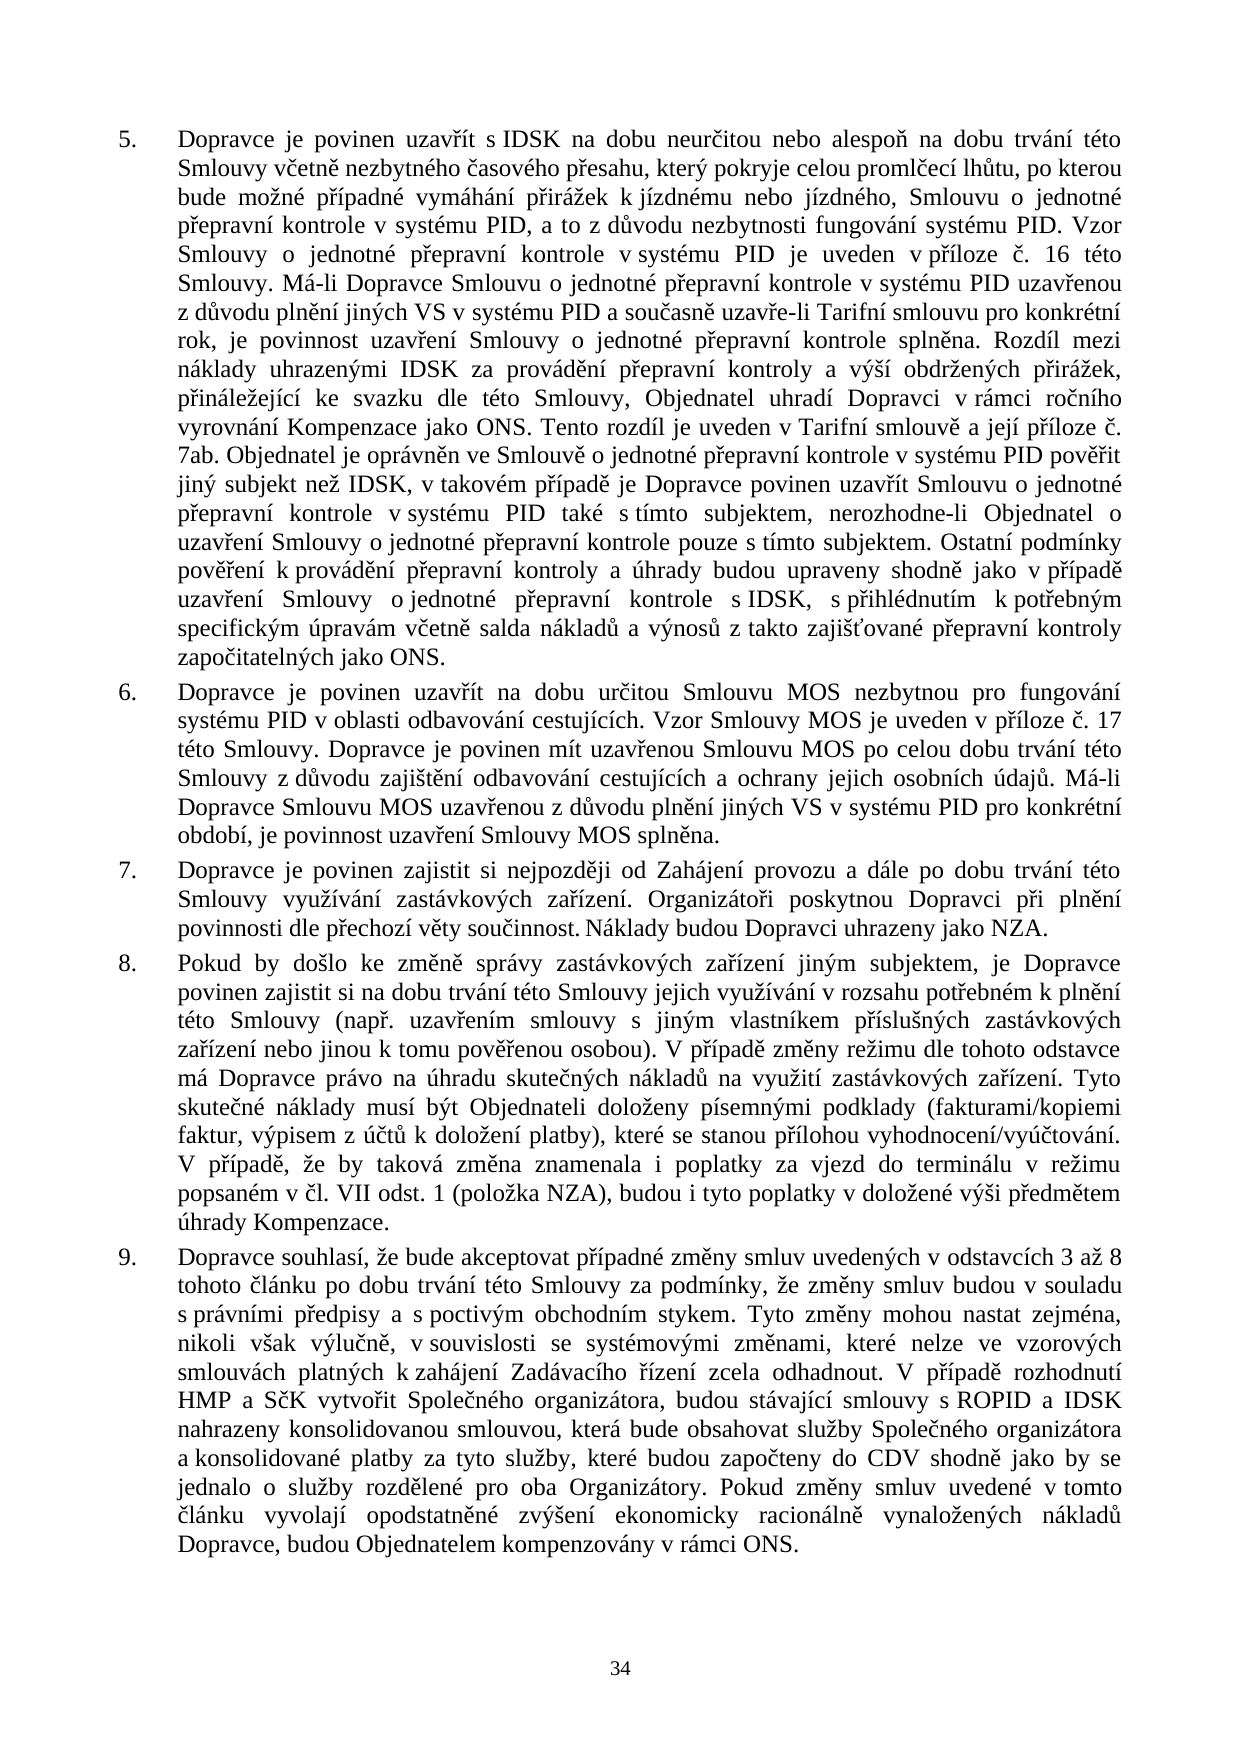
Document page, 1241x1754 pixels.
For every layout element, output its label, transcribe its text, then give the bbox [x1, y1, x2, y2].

list Pokud by došlo ke změně správy zastávkových zařízení jiným subjektem, je Dopravce povinen zajistit si na dobu trvání této Smlouvy jejich využívání v rozsahu potřebném k plnění této Smlouvy (např. uzavřením smlouvy s jiným vlastníkem příslušných zastávkových zařízení nebo jinou k tomu pověřenou osobou). V případě změny režimu dle tohoto odstavce má Dopravce právo na úhradu skutečných nákladů na využití zastávkových zařízení. Tyto skutečné náklady musí být Objednateli doloženy písemnými podklady (fakturami/kopiemi faktur, výpisem z účtů k doložení platby), které se stanou přílohou vyhodnocení/vyúčtování. V případě, že by taková změna znamenala i poplatky za vjezd do terminálu v režimu popsaném v čl. VII odst. 1 (položka NZA), budou i tyto poplatky v doložené výši předmětem úhrady Kompenzace. [118, 948, 1122, 1235]
list Dopravce je povinen zajistit si nejpozději od Zahájení provozu a dále po dobu trvání této Smlouvy využívání zastávkových zařízení. Organizátoři poskytnou Dopravci při plnění povinnosti dle přechozí věty součinnost. Náklady budou Dopravci uhrazeny jako NZA. [118, 855, 1122, 942]
list Dopravce je povinen uzavřít s IDSK na dobu neurčitou nebo alespoň na dobu trvání této Smlouvy včetně nezbytného časového přesahu, který pokryje celou promlčecí lhůtu, po kterou bude možné případné vymáhání přirážek k jízdnému nebo jízdného, Smlouvu o jednotné přepravní kontrole v systému PID, a to z důvodu nezbytnosti fungování systému PID. Vzor Smlouvy o jednotné přepravní kontrole v systému PID je uveden v příloze č. 16 této Smlouvy. Má-li Dopravce Smlouvu o jednotné přepravní kontrole v systému PID uzavřenou z důvodu plnění jiných VS v systému PID a současně uzavře-li Tarifní smlouvu pro konkrétní rok, je povinnost uzavření Smlouvy o jednotné přepravní kontrole splněna. Rozdíl mezi náklady uhrazenými IDSK za provádění přepravní kontroly a výší obdržených přirážek, přináležející ke svazku dle této Smlouvy, Objednatel uhradí Dopravci v rámci ročního vyrovnání Kompenzace jako ONS. Tento rozdíl je uveden v Tarifní smlouvě a její příloze č. 7ab. Objednatel je oprávněn ve Smlouvě o jednotné přepravní kontrole v systému PID pověřit jiný subjekt než IDSK, v takovém případě je Dopravce povinen uzavřít Smlouvu o jednotné přepravní kontrole v systému PID také s tímto subjektem, nerozhodne-li Objednatel o uzavření Smlouvy o jednotné přepravní kontrole pouze s tímto subjektem. Ostatní podmínky pověření k provádění přepravní kontroly a úhrady budou upraveny shodně jako v případě uzavření Smlouvy o jednotné přepravní kontrole s IDSK, s přihlédnutím k potřebným specifickým úpravám včetně salda nákladů a výnosů z takto zajišťované přepravní kontroly započitatelných jako ONS. [118, 124, 1122, 670]
list Dopravce je povinen uzavřít na dobu určitou Smlouvu MOS nezbytnou pro fungování systému PID v oblasti odbavování cestujících. Vzor Smlouvy MOS je uveden v příloze č. 17 této Smlouvy. Dopravce je povinen mít uzavřenou Smlouvu MOS po celou dobu trvání této Smlouvy z důvodu zajištění odbavování cestujících a ochrany jejich osobních údajů. Má-li Dopravce Smlouvu MOS uzavřenou z důvodu plnění jiných VS v systému PID pro konkrétní období, je povinnost uzavření Smlouvy MOS splněna. [118, 677, 1122, 849]
list Dopravce souhlasí, že bude akceptovat případné změny smluv uvedených v odstavcích 3 až 8 tohoto článku po dobu trvání této Smlouvy za podmínky, že změny smluv budou v souladu s právními předpisy a s poctivým obchodním stykem. Tyto změny mohou nastat zejména, nikoli však výlučně, v souvislosti se systémovými změnami, které nelze ve vzorových smlouvách platných k zahájení Zadávacího řízení zcela odhadnout. V případě rozhodnutí HMP a SčK vytvořit Společného organizátora, budou stávající smlouvy s ROPID a IDSK nahrazeny konsolidovanou smlouvou, která bude obsahovat služby Společného organizátora a konsolidované platby za tyto služby, které budou započteny do CDV shodně jako by se jednalo o služby rozdělené pro oba Organizátory. Pokud změny smluv uvedené v tomto článku vyvolají opodstatněné zvýšení ekonomicky racionálně vynaložených nákladů Dopravce, budou Objednatelem kompenzovány v rámci ONS. [118, 1242, 1122, 1558]
